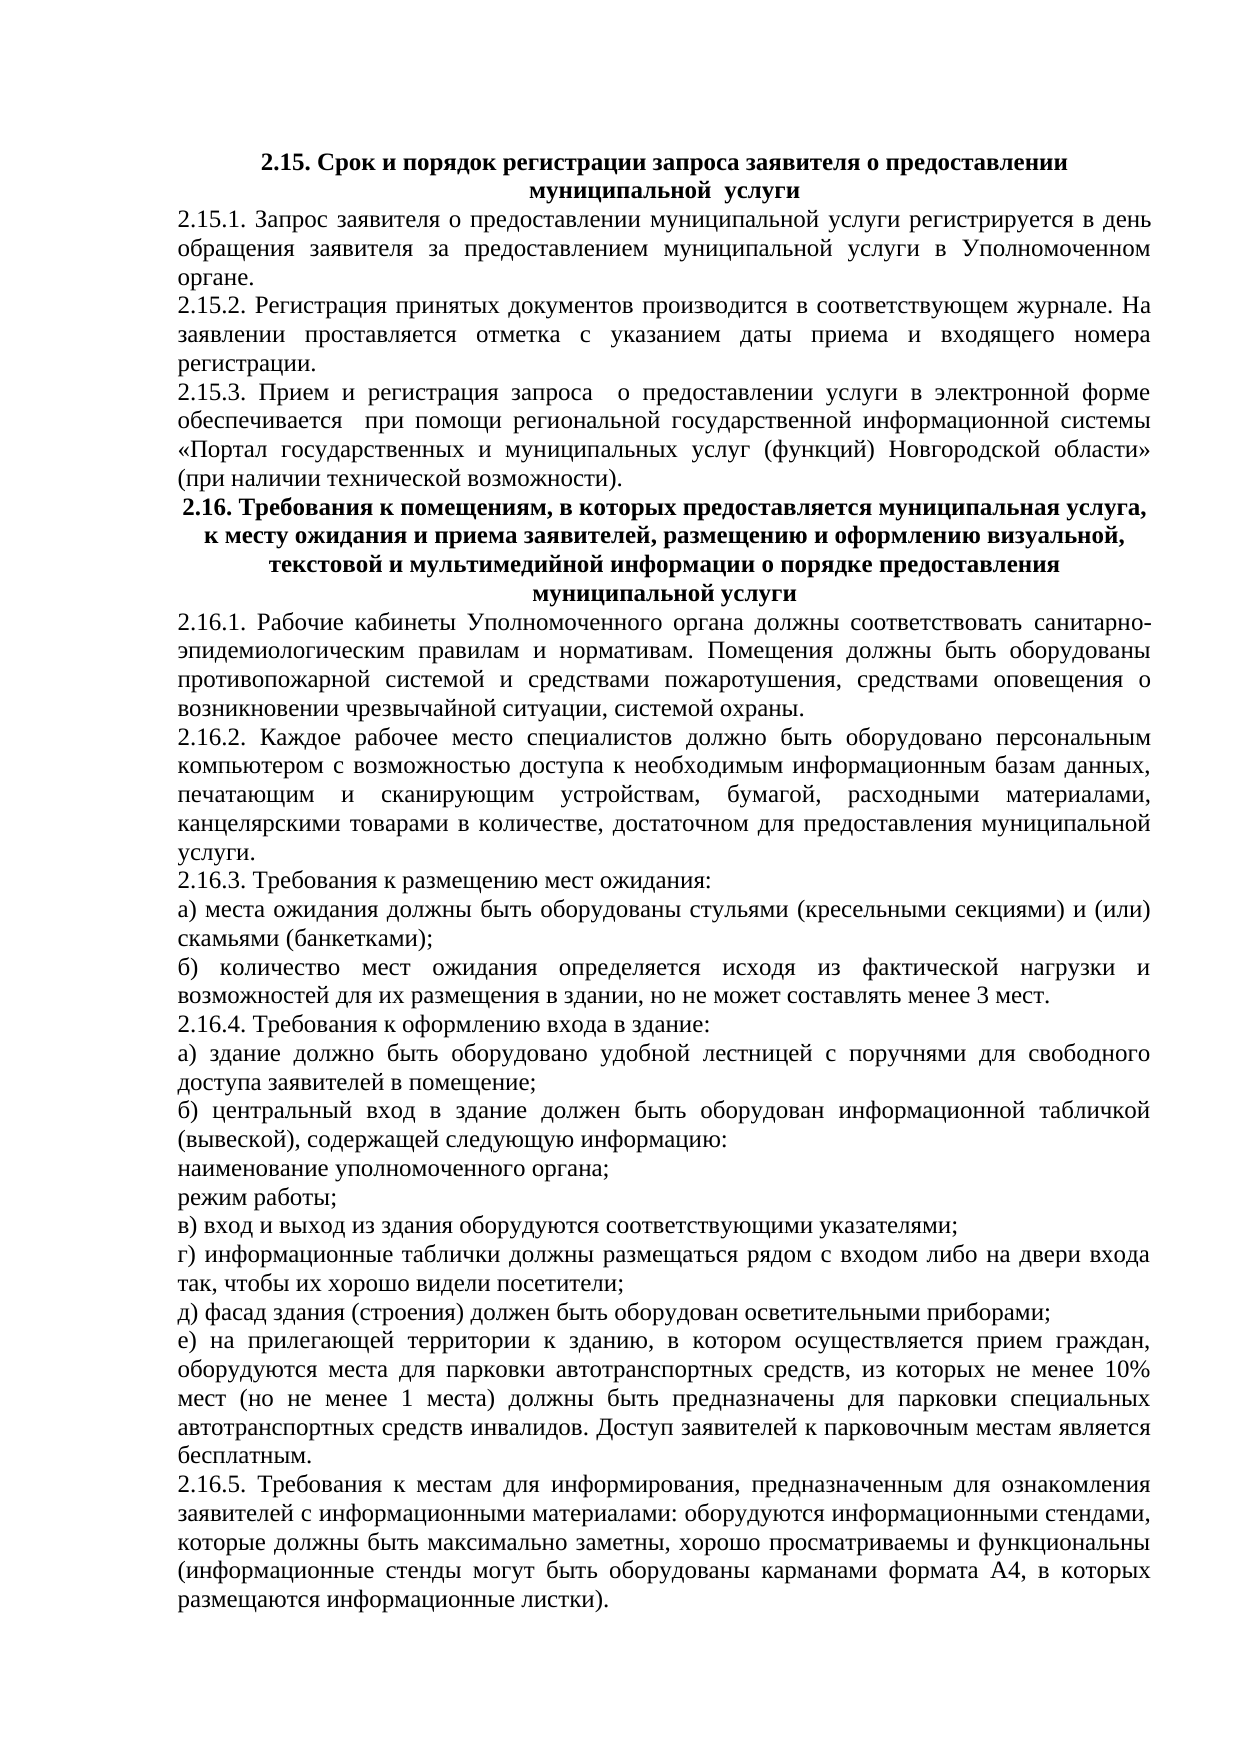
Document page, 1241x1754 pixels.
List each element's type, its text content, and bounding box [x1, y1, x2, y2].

text 2.15.1. Запрос заявителя о предоставлении муниципальной услуги регистрируется в день обращения заявителя за предоставлением муниципальной услуги в Уполномоченном органе. [177, 204, 1152, 291]
text г) информационные таблички должны размещаться рядом с входом либо на двери входа так, чтобы их хорошо видели посетители; [177, 1239, 1152, 1297]
text б) центральный вход в здание должен быть оборудован информационной табличкой (вывеской), содержащей следующую информацию: [177, 1096, 1152, 1153]
text режим работы; [177, 1182, 1152, 1211]
text 2.16. Требования к помещениям, в которых предоставляется муниципальная услуга, к месту ожидания и приема заявителей, размещению и оформлению визуальной, текстовой и мультимедийной информации о порядке предоставления муниципальной услуги [177, 492, 1152, 607]
text а) места ожидания должны быть оборудованы стульями (кресельными секциями) и (или) скамьями (банкетками); [177, 894, 1152, 952]
text 2.16.2. Каждое рабочее место специалистов должно быть оборудовано персональным компьютером с возможностью доступа к необходимым информационным базам данных, печатающим и сканирующим устройствам, бумагой, расходными материалами, канцелярскими товарами в количестве, достаточном для предоставления муниципальной услуги. [177, 722, 1152, 866]
text 2.15.3. Прием и регистрация запроса о предоставлении услуги в электронной форме обеспечивается при помощи региональной государственной информационной системы «Портал государственных и муниципальных услуг (функций) Новгородской области» (при наличии технической возможности). [177, 377, 1152, 492]
text наименование уполномоченного органа; [177, 1153, 1152, 1182]
text 2.16.5. Требования к местам для информирования, предназначенным для ознакомления заявителей с информационными материалами: оборудуются информационными стендами, которые должны быть максимально заметны, хорошо просматриваемы и функциональны (информационные стенды могут быть оборудованы карманами формата А4, в которых размещаются информационные листки). [177, 1469, 1152, 1613]
text 2.15. Срок и порядок регистрации запроса заявителя о предоставлении муниципальной услуги [177, 147, 1152, 204]
text 2.15.2. Регистрация принятых документов производится в соответствующем журнале. На заявлении проставляется отметка с указанием даты приема и входящего номера регистрации. [177, 291, 1152, 377]
text а) здание должно быть оборудовано удобной лестницей с поручнями для свободного доступа заявителей в помещение; [177, 1038, 1152, 1096]
text 2.16.1. Рабочие кабинеты Уполномоченного органа должны соответствовать санитарно-эпидемиологическим правилам и нормативам. Помещения должны быть оборудованы противопожарной системой и средствами пожаротушения, средствами оповещения о возникновении чрезвычайной ситуации, системой охраны. [177, 607, 1152, 722]
text 2.16.3. Требования к размещению мест ожидания: [177, 866, 1152, 894]
text д) фасад здания (строения) должен быть оборудован осветительными приборами; [177, 1297, 1152, 1326]
text б) количество мест ожидания определяется исходя из фактической нагрузки и возможностей для их размещения в здании, но не может составлять менее 3 мест. [177, 952, 1152, 1009]
text в) вход и выход из здания оборудуются соответствующими указателями; [177, 1211, 1152, 1239]
text 2.16.4. Требования к оформлению входа в здание: [177, 1009, 1152, 1038]
text е) на прилегающей территории к зданию, в котором осуществляется прием граждан, оборудуются места для парковки автотранспортных средств, из которых не менее 10% мест (но не менее 1 места) должны быть предназначены для парковки специальных автотранспортных средств инвалидов. Доступ заявителей к парковочным местам является бесплатным. [177, 1326, 1152, 1469]
